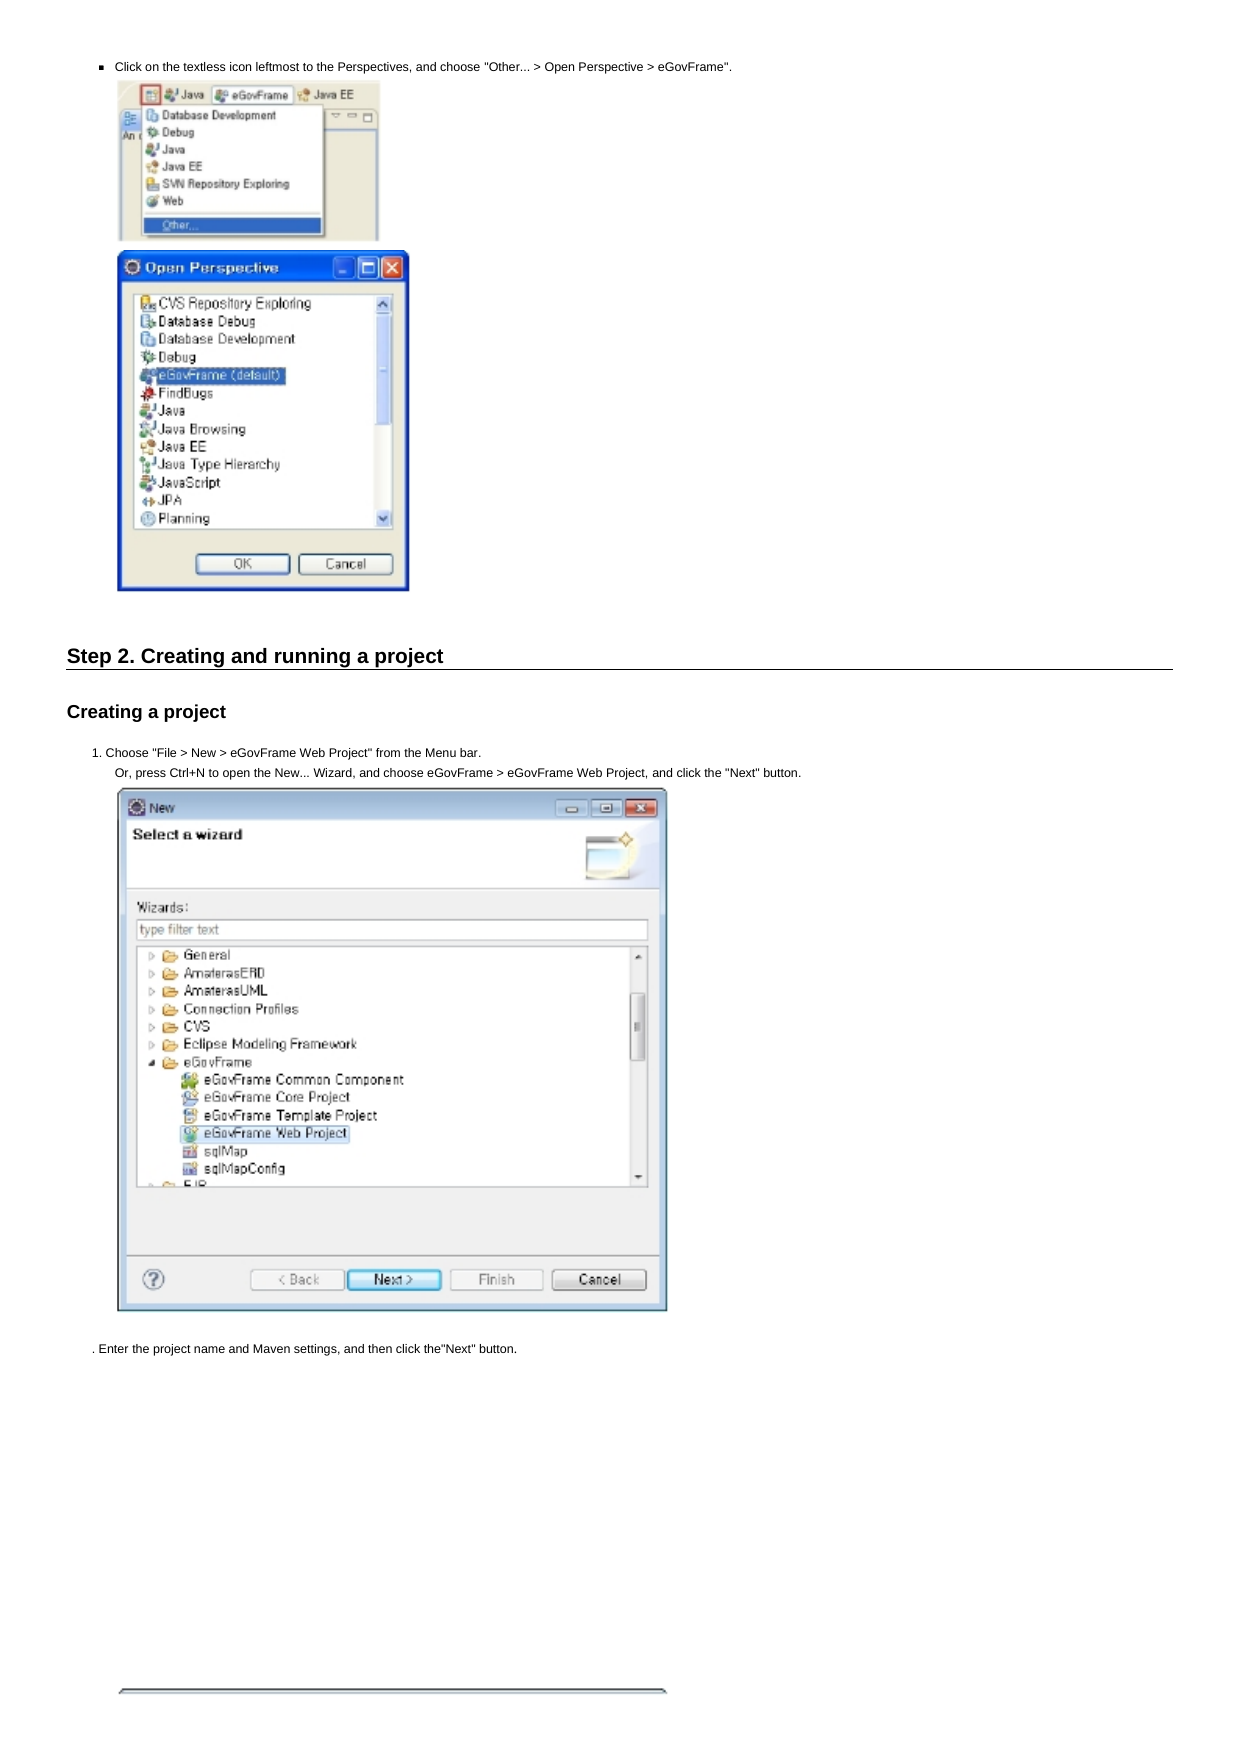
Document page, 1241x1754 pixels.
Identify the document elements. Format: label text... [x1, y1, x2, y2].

text . Enter the project name and Maven settings, and then click the"Next" button. [92, 1340, 1240, 1357]
text Click on the textless icon leftmost to the Perspectives, and choose "Other... > Open Perspective > eGovFrame". [114, 58, 1240, 75]
text Creating a project [67, 703, 1240, 722]
picture [116, 250, 411, 593]
picture [116, 786, 669, 1313]
picture [116, 79, 382, 243]
text Step 2. Creating and running a project [67, 643, 1240, 669]
picture [116, 1687, 669, 1696]
text 1. Choose "File > New > eGovFrame Web Project" from the Menu bar. [92, 744, 1240, 761]
text Or, press Ctrl+N to open the New... Wizard, and choose eGovFrame > eGovFrame Web Project, and click the "Next" button. [114, 761, 1240, 782]
